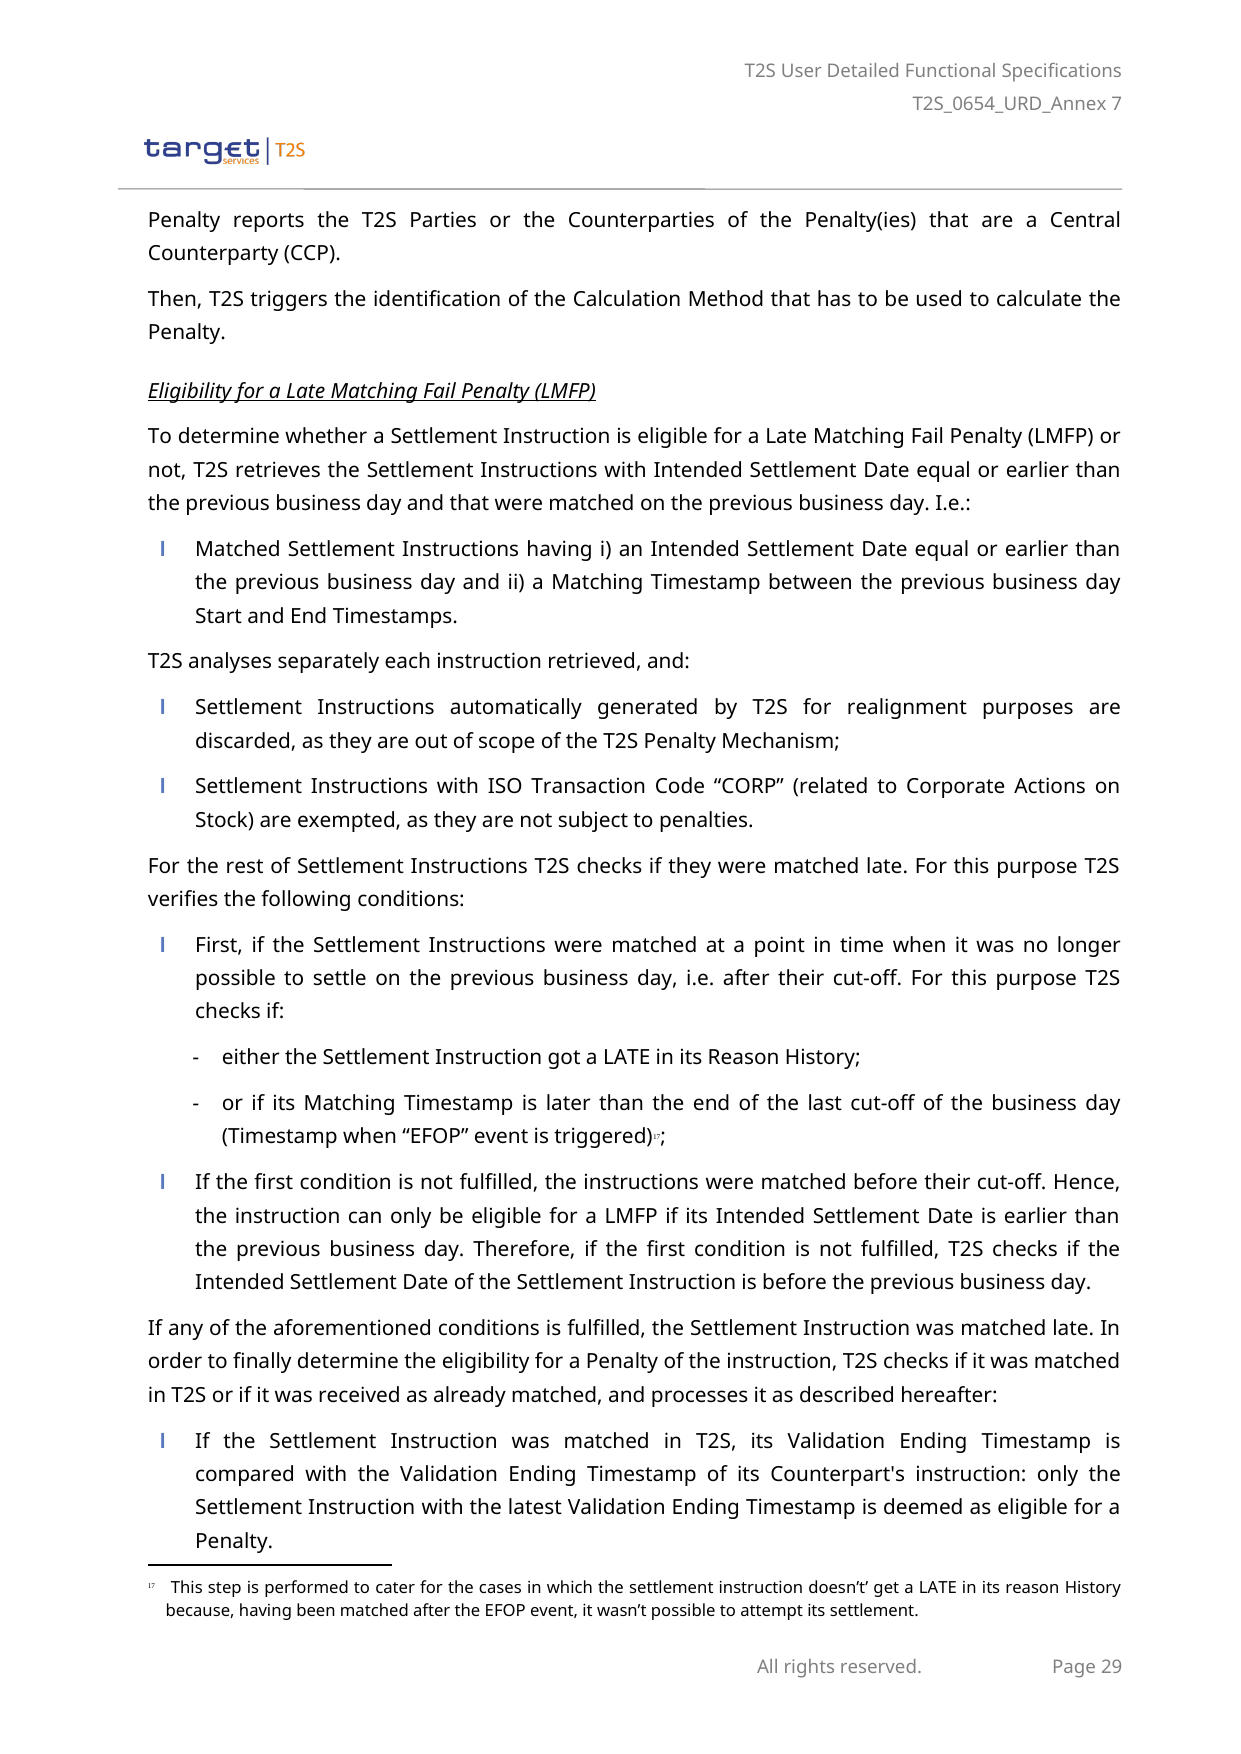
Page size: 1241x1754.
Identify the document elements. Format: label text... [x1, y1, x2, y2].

list or if its Matching Timestamp is later than the end of the last cut-off of the business day (Timestamp when “EFOP” event is triggered); [192, 1083, 1122, 1150]
list Settlement Instructions with ISO Transaction Code “CORP” (related to Corporate Actions on Stock) are exempted, as they are not subject to penalties. [159, 767, 1122, 833]
list First, if the Settlement Instructions were matched at a point in time when it was no longer possible to settle on the previous business day, i.e. after their cut-off. For this purpose T2S checks if: [159, 925, 1122, 1025]
text To determine whether a Settlement Instruction is eligible for a Late Matching Fail Penalty (LMFP) or not, T2S retrieves the Settlement Instructions with Intended Settlement Date equal or earlier than the previous business day and that were matched on the previous business day. I.e.: [148, 417, 1122, 517]
text T2S analyses separately each instruction retrieved, and: [148, 642, 1122, 675]
picture [127, 107, 313, 194]
list If the first condition is not fulfilled, the instructions were matched before their cut-off. Hence, the instruction can only be eligible for a LMFP if its Intended Settlement Date is earlier than the previous business day. Therefore, if the first condition is not fulfilled, T2S checks if the Intended Settlement Date of the Settlement Instruction is before the previous business day. [159, 1162, 1122, 1296]
list If any of the aforementioned conditions is fulfilled, the Settlement Instruction was matched late. In order to finally determine the eligibility for a Penalty of the instruction, T2S checks if it was matched in T2S or if it was received as already matched, and processes it as described hereafter: [148, 1308, 1122, 1408]
list Settlement Instructions automatically generated by T2S for realignment purposes are discarded, as they are out of scope of the T2S Penalty Mechanism; [159, 687, 1122, 754]
list either the Settlement Instruction got a LATE in its Reason History; [192, 1037, 1122, 1071]
text Eligibility for a Late Matching Fail Penalty (LMFP) [148, 371, 1122, 404]
list Matched Settlement Instructions having i) an Intended Settlement Date equal or earlier than the previous business day and ii) a Matching Timestamp between the previous business day Start and End Timestamps. [159, 529, 1122, 629]
list For the rest of Settlement Instructions T2S checks if they were matched late. For this purpose T2S verifies the following conditions: [148, 846, 1122, 912]
text Then, T2S triggers the identification of the Calculation Method that has to be used to calculate the Penalty. [148, 279, 1122, 346]
list If the Settlement Instruction was matched in T2S, its Validation Ending Timestamp is compared with the Validation Ending Timestamp of its Counterpart's instruction: only the Settlement Instruction with the latest Validation Ending Timestamp is deemed as eligible for a Penalty. [159, 1421, 1122, 1554]
